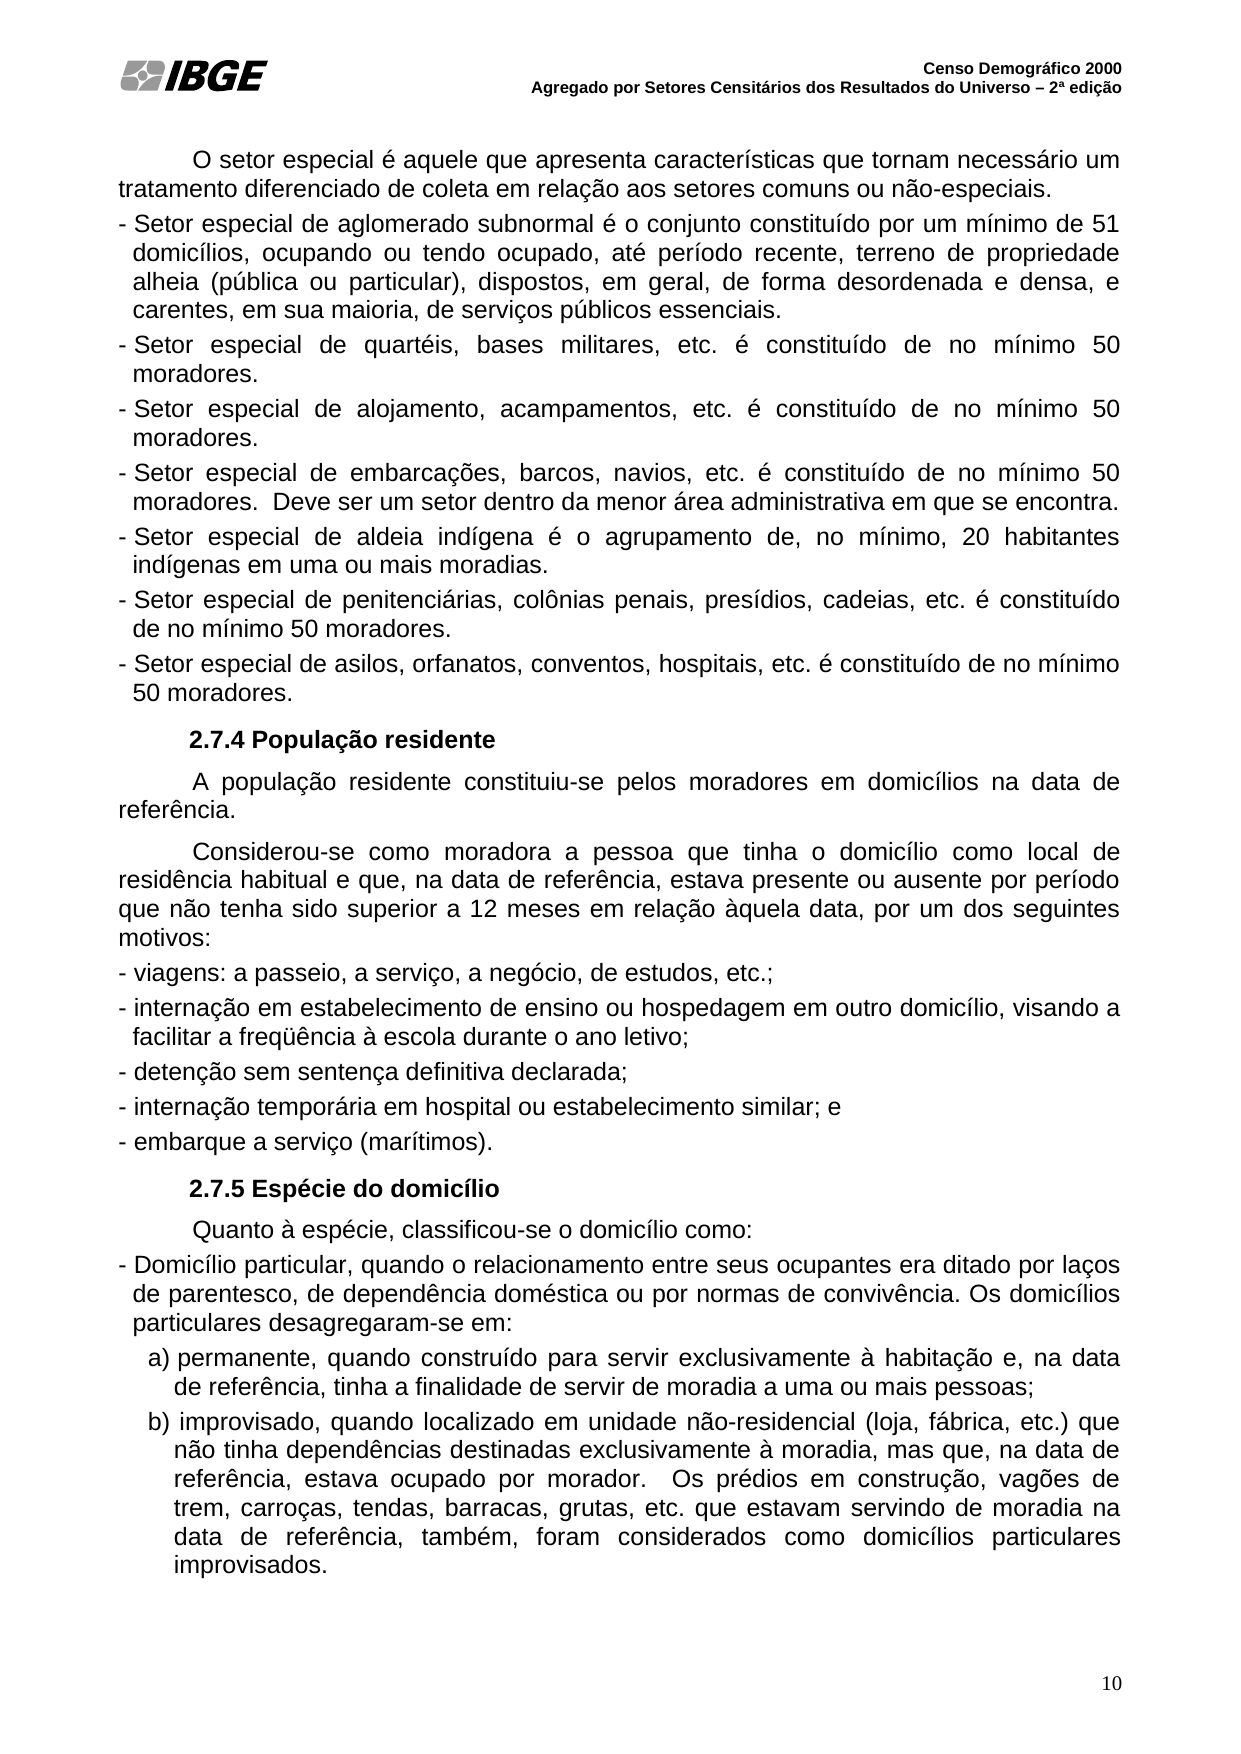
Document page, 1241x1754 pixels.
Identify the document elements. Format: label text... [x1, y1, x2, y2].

text - Setor especial de penitenciárias, colônias penais, presídios, cadeias, etc. é constituído de no mínimo 50 moradores. [118, 585, 1122, 643]
text - Setor especial de alojamento, acampamentos, etc. é constituído de no mínimo 50 moradores. [118, 394, 1122, 452]
text b) improvisado, quando localizado em unidade não-residencial (loja, fábrica, etc.) que não tinha dependências destinadas exclusivamente à moradia, mas que, na data de referência, estava ocupado por morador. Os prédios em construção, vagões de trem, carroças, tendas, barracas, grutas, etc. que estavam servindo de moradia na data de referência, também, foram considerados como domicílios particulares improvisados. [148, 1407, 1122, 1579]
text O setor especial é aquele que apresenta características que tornam necessário um tratamento diferenciado de coleta em relação aos setores comuns ou não-especiais. [118, 145, 1122, 203]
text - Setor especial de asilos, orfanatos, conventos, hospitais, etc. é constituído de no mínimo 50 moradores. [118, 649, 1122, 707]
text Considerou-se como moradora a pessoa que tinha o domicílio como local de residência habitual e que, na data de referência, estava presente ou ausente por período que não tenha sido superior a 12 meses em relação àquela data, por um dos seguintes motivos: [118, 837, 1122, 952]
text - Setor especial de aglomerado subnormal é o conjunto constituído por um mínimo de 51 domicílios, ocupando ou tendo ocupado, até período recente, terreno de propriedade alheia (pública ou particular), dispostos, em geral, de forma desordenada e densa, e carentes, em sua maioria, de serviços públicos essenciais. [118, 209, 1122, 324]
text - Setor especial de quartéis, bases militares, etc. é constituído de no mínimo 50 moradores. [118, 330, 1122, 388]
text - Setor especial de aldeia indígena é o agrupamento de, no mínimo, 20 habitantes indígenas em uma ou mais moradias. [118, 522, 1122, 579]
text - viagens: a passeio, a serviço, a negócio, de estudos, etc.; [118, 958, 1122, 987]
subtitle 2.7.5 Espécie do domicílio [189, 1174, 1122, 1203]
text A população residente constituiu-se pelos moradores em domicílios na data de referência. [118, 767, 1122, 824]
text - detenção sem sentença definitiva declarada; [118, 1057, 1122, 1085]
text a) permanente, quando construído para servir exclusivamente à habitação e, na data de referência, tinha a finalidade de servir de moradia a uma ou mais pessoas; [148, 1343, 1122, 1400]
text - Setor especial de embarcações, barcos, navios, etc. é constituído de no mínimo 50 moradores. Deve ser um setor dentro da menor área administrativa em que se encontra. [118, 458, 1122, 515]
subtitle 2.7.4 População residente [189, 725, 1122, 754]
text - embarque a serviço (marítimos). [118, 1127, 1122, 1155]
text - Domicílio particular, quando o relacionamento entre seus ocupantes era ditado por laços de parentesco, de dependência doméstica ou por normas de convivência. Os domicílios particulares desagregaram-se em: [118, 1250, 1122, 1337]
text Quanto à espécie, classificou-se o domicílio como: [118, 1215, 1122, 1244]
text - internação em estabelecimento de ensino ou hospedagem em outro domicílio, visando a facilitar a freqüência à escola durante o ano letivo; [118, 993, 1122, 1050]
text - internação temporária em hospital ou estabelecimento similar; e [118, 1092, 1122, 1120]
